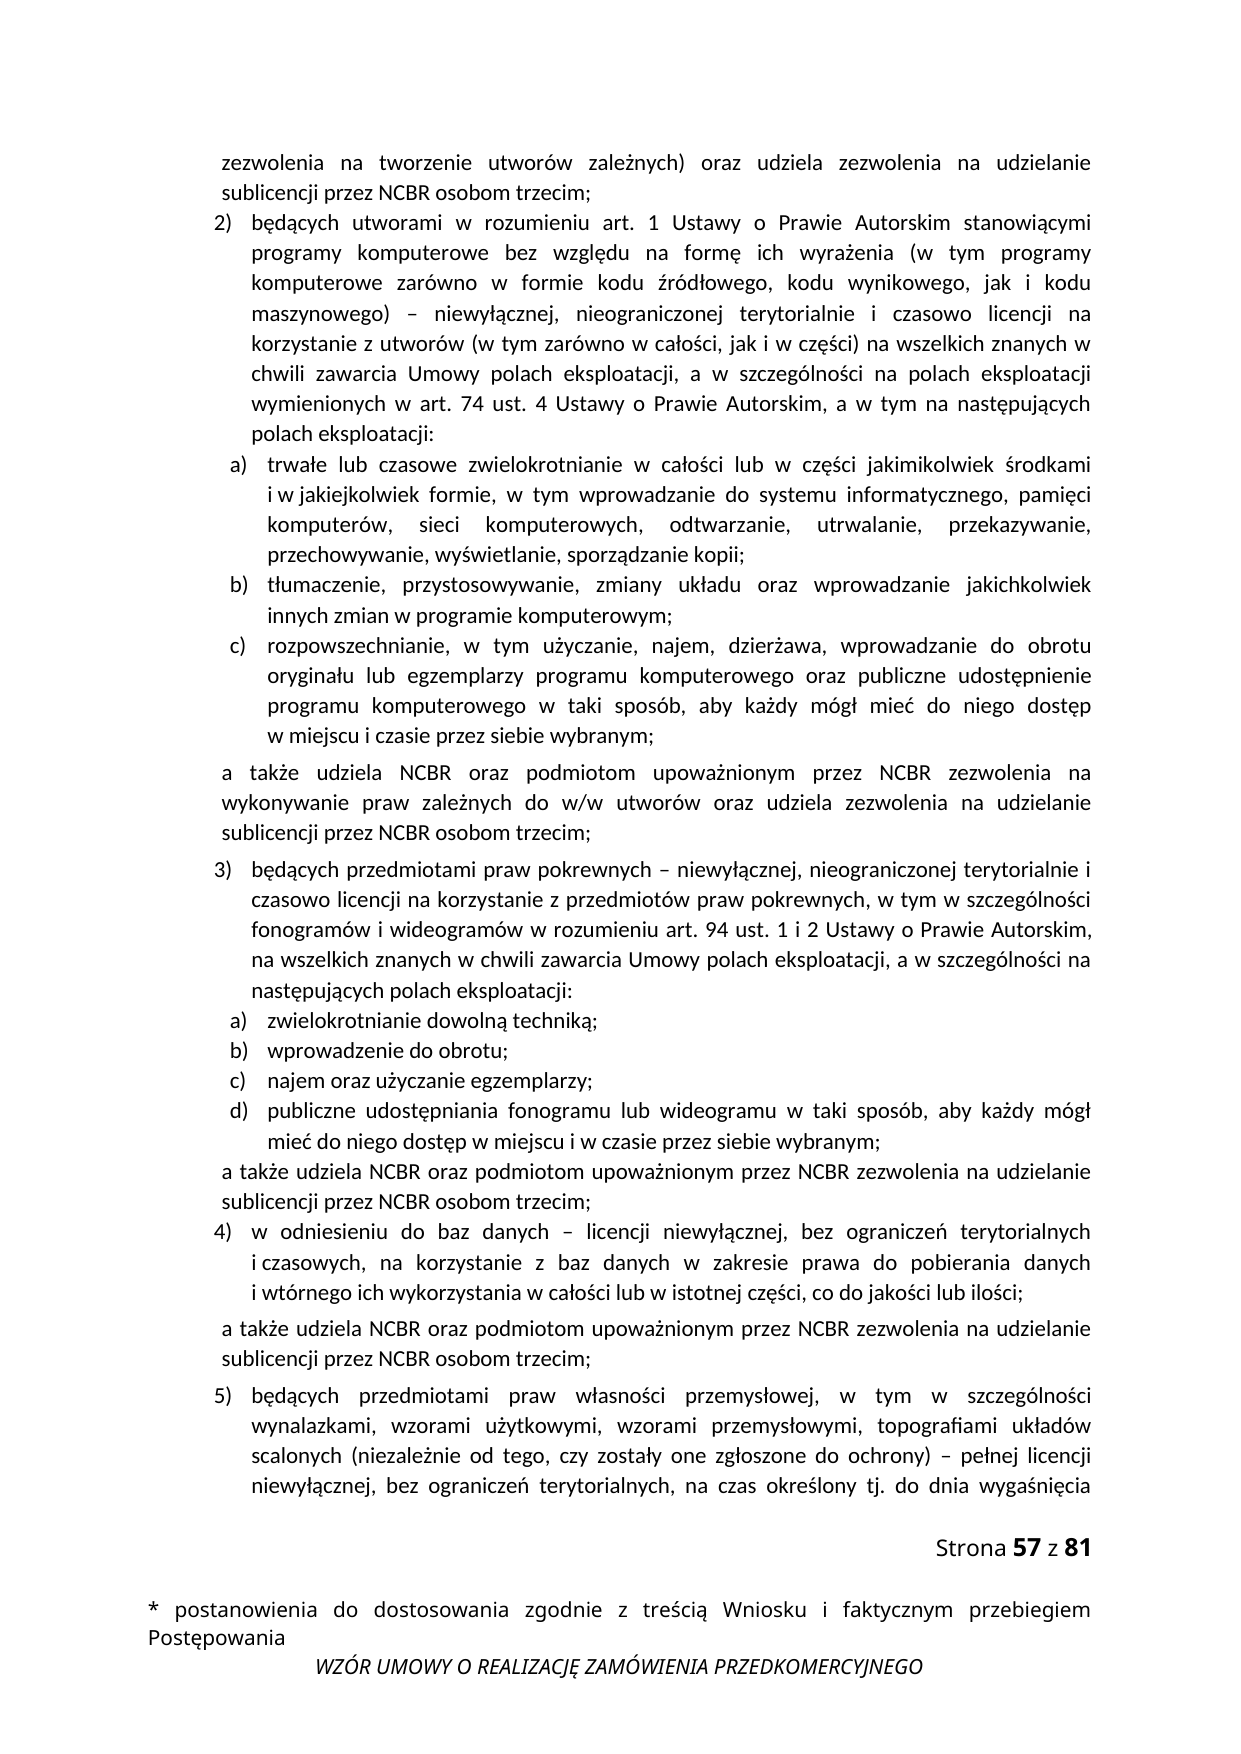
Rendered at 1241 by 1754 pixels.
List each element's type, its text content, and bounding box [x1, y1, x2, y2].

list wprowadzenie do obrotu; [229, 1036, 1093, 1064]
list będących utworami w rozumieniu art. 1 Ustawy o Prawie Autorskim stanowiącymi programy komputerowe bez względu na formę ich wyrażenia (w tym programy komputerowe zarówno w formie kodu źródłowego, kodu wynikowego, jak i kodu maszynowego) – niewyłącznej, nieograniczonej terytorialnie i czasowo licencji na korzystanie z utworów (w tym zarówno w całości, jak i w części) na wszelkich znanych w chwili zawarcia Umowy polach eksploatacji, a w szczególności na polach eksploatacji wymienionych w art. 74 ust. 4 Ustawy o Prawie Autorskim, a w tym na następujących polach eksploatacji: [213, 208, 1093, 447]
text a także udziela NCBR oraz podmiotom upoważnionym przez NCBR zezwolenia na udzielanie sublicencji przez NCBR osobom trzecim; [221, 1314, 1093, 1372]
list a także udziela NCBR oraz podmiotom upoważnionym przez NCBR zezwolenia na udzielanie sublicencji przez NCBR osobom trzecim; [221, 1157, 1093, 1215]
list rozpowszechnianie, w tym użyczanie, najem, dzierżawa, wprowadzanie do obrotu oryginału lub egzemplarzy programu komputerowego oraz publiczne udostępnienie programu komputerowego w taki sposób, aby każdy mógł mieć do niego dostęp w miejscu i czasie przez siebie wybranym; [229, 631, 1093, 749]
list tłumaczenie, przystosowywanie, zmiany układu oraz wprowadzanie jakichkolwiek innych zmian w programie komputerowym; [229, 571, 1093, 629]
list w odniesieniu do baz danych – licencji niewyłącznej, bez ograniczeń terytorialnych i czasowych, na korzystanie z baz danych w zakresie prawa do pobierania danych i wtórnego ich wykorzystania w całości lub w istotnej części, co do jakości lub ilości; [213, 1217, 1093, 1306]
list najem oraz użyczanie egzemplarzy; [229, 1066, 1093, 1094]
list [213, 1381, 1093, 1499]
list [221, 148, 1093, 206]
list zwielokrotnianie dowolną techniką; [229, 1006, 1093, 1034]
list będących przedmiotami praw pokrewnych – niewyłącznej, nieograniczonej terytorialnie i czasowo licencji na korzystanie z przedmiotów praw pokrewnych, w tym w szczególności fonogramów i wideogramów w rozumieniu art. 94 ust. 1 i 2 Ustawy o Prawie Autorskim, na wszelkich znanych w chwili zawarcia Umowy polach eksploatacji, a w szczególności na następujących polach eksploatacji: [213, 855, 1093, 1004]
list trwałe lub czasowe zwielokrotnianie w całości lub w części jakimikolwiek środkami i w jakiejkolwiek formie, w tym wprowadzanie do systemu informatycznego, pamięci komputerów, sieci komputerowych, odtwarzanie, utrwalanie, przekazywanie, przechowywanie, wyświetlanie, sporządzanie kopii; [229, 450, 1093, 568]
list publiczne udostępniania fonogramu lub wideogramu w taki sposób, aby każdy mógł mieć do niego dostęp w miejscu i w czasie przez siebie wybranym; [229, 1097, 1093, 1155]
text a także udziela NCBR oraz podmiotom upoważnionym przez NCBR zezwolenia na wykonywanie praw zależnych do w/w utworów oraz udziela zezwolenia na udzielanie sublicencji przez NCBR osobom trzecim; [221, 758, 1093, 846]
